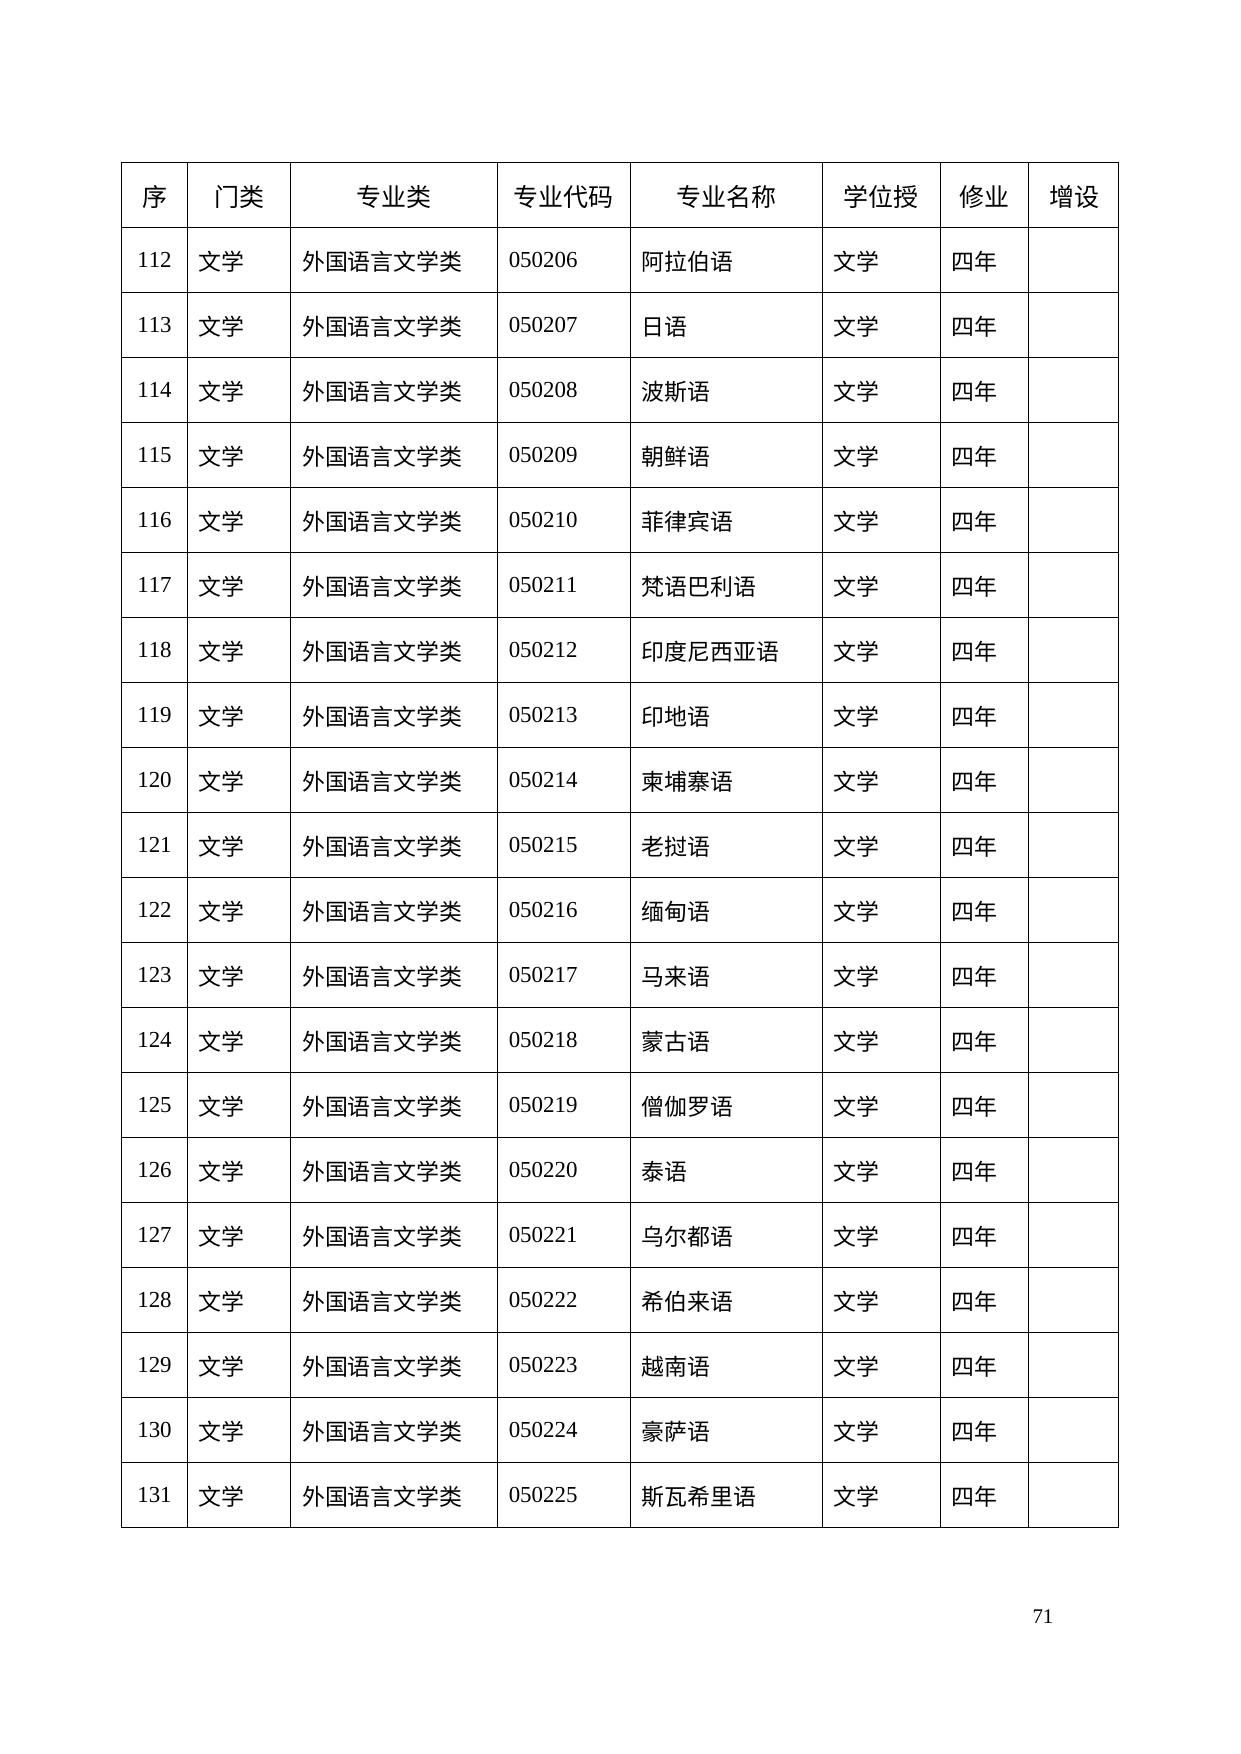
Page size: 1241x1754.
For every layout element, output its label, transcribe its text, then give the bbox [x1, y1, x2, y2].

table_cell 泰语 [631, 1138, 822, 1202]
table_cell 050215 [498, 813, 630, 877]
table_cell 四年 [941, 488, 1028, 552]
table_cell 越南语 [631, 1333, 822, 1397]
table_cell 121 [122, 813, 187, 877]
table_cell 四年 [941, 683, 1028, 747]
table_cell [1029, 1073, 1118, 1137]
table_cell [1029, 1138, 1118, 1202]
table_cell 文学 [188, 1138, 290, 1202]
table_cell 050208 [498, 358, 630, 422]
table_cell 外国语言文学类 [291, 293, 497, 357]
table_cell 119 [122, 683, 187, 747]
table_cell 外国语言文学类 [291, 683, 497, 747]
table_header 门类 [188, 163, 290, 227]
table_cell 文学 [188, 618, 290, 682]
table_cell 文学 [188, 1073, 290, 1137]
table_cell 文学 [823, 748, 940, 812]
table_cell 116 [122, 488, 187, 552]
table_cell 四年 [941, 1073, 1028, 1137]
table_cell 波斯语 [631, 358, 822, 422]
table_cell 文学 [823, 1333, 940, 1397]
table_cell 菲律宾语 [631, 488, 822, 552]
table_cell 印度尼西亚语 [631, 618, 822, 682]
table_cell [1029, 813, 1118, 877]
table_header 增设年份 [1029, 163, 1118, 227]
table_cell 文学 [188, 358, 290, 422]
table_cell 文学 [823, 943, 940, 1007]
table_cell 050222 [498, 1268, 630, 1332]
table_cell 文学 [188, 1463, 290, 1527]
table_cell 外国语言文学类 [291, 553, 497, 617]
table_cell 112 [122, 228, 187, 292]
table_cell [1029, 1463, 1118, 1527]
table_cell 外国语言文学类 [291, 488, 497, 552]
table_cell 文学 [823, 423, 940, 487]
table_cell 外国语言文学类 [291, 813, 497, 877]
table_cell 050219 [498, 1073, 630, 1137]
table_cell 128 [122, 1268, 187, 1332]
table_cell [1029, 618, 1118, 682]
table_cell 四年 [941, 228, 1028, 292]
table_cell 四年 [941, 1268, 1028, 1332]
table_cell 外国语言文学类 [291, 1268, 497, 1332]
table_header 专业类 [291, 163, 497, 227]
table_cell 阿拉伯语 [631, 228, 822, 292]
table_cell 文学 [823, 1073, 940, 1137]
table_cell 文学 [188, 878, 290, 942]
table_cell 四年 [941, 813, 1028, 877]
table_cell 050213 [498, 683, 630, 747]
table_cell 四年 [941, 423, 1028, 487]
table_cell 文学 [188, 423, 290, 487]
table_cell 文学 [188, 813, 290, 877]
table_cell 四年 [941, 1398, 1028, 1462]
table_cell 115 [122, 423, 187, 487]
table_cell 外国语言文学类 [291, 943, 497, 1007]
table_cell 126 [122, 1138, 187, 1202]
table_cell 文学 [823, 1268, 940, 1332]
table_cell 外国语言文学类 [291, 1398, 497, 1462]
table_cell [1029, 228, 1118, 292]
table_cell [1029, 1008, 1118, 1072]
table_cell 050212 [498, 618, 630, 682]
table_cell [1029, 943, 1118, 1007]
table_cell 050209 [498, 423, 630, 487]
table_cell 文学 [823, 1463, 940, 1527]
table_cell 123 [122, 943, 187, 1007]
table_cell 050218 [498, 1008, 630, 1072]
table_cell 四年 [941, 1463, 1028, 1527]
table_cell 文学 [823, 878, 940, 942]
table_cell 文学 [823, 1138, 940, 1202]
table_header 修业年限 [941, 163, 1028, 227]
table_cell 印地语 [631, 683, 822, 747]
table_cell 122 [122, 878, 187, 942]
table_cell [1029, 1203, 1118, 1267]
table_cell 梵语巴利语 [631, 553, 822, 617]
table_cell 050207 [498, 293, 630, 357]
table_cell 文学 [188, 1008, 290, 1072]
table_cell 文学 [188, 488, 290, 552]
table_cell 050217 [498, 943, 630, 1007]
table_cell 外国语言文学类 [291, 228, 497, 292]
table_cell 文学 [823, 228, 940, 292]
table_cell 四年 [941, 1203, 1028, 1267]
table_cell 文学 [823, 1008, 940, 1072]
table_cell 文学 [823, 488, 940, 552]
table_cell 文学 [188, 1203, 290, 1267]
table_cell 文学 [823, 813, 940, 877]
table_cell 113 [122, 293, 187, 357]
table_cell 文学 [188, 293, 290, 357]
table_cell [1029, 748, 1118, 812]
table_cell 外国语言文学类 [291, 423, 497, 487]
table_cell [1029, 683, 1118, 747]
table_cell 老挝语 [631, 813, 822, 877]
table_header 序号 [122, 163, 187, 227]
table_cell 外国语言文学类 [291, 1203, 497, 1267]
table_cell 四年 [941, 618, 1028, 682]
table_cell 文学 [188, 943, 290, 1007]
table_cell 外国语言文学类 [291, 618, 497, 682]
table_cell 130 [122, 1398, 187, 1462]
table_cell 文学 [823, 553, 940, 617]
table_header 专业代码 [498, 163, 630, 227]
table_cell 日语 [631, 293, 822, 357]
table_cell [1029, 1268, 1118, 1332]
table_cell 四年 [941, 878, 1028, 942]
table_cell 四年 [941, 1138, 1028, 1202]
table_cell 050225 [498, 1463, 630, 1527]
table_cell 四年 [941, 293, 1028, 357]
table_cell 文学 [188, 1398, 290, 1462]
table_cell 朝鲜语 [631, 423, 822, 487]
table_cell 050221 [498, 1203, 630, 1267]
table_cell 四年 [941, 943, 1028, 1007]
table_cell 外国语言文学类 [291, 1138, 497, 1202]
table_cell [1029, 553, 1118, 617]
table_cell 四年 [941, 748, 1028, 812]
table_cell [1029, 1398, 1118, 1462]
table_cell 乌尔都语 [631, 1203, 822, 1267]
table_cell 文学 [188, 748, 290, 812]
table_cell [1029, 358, 1118, 422]
table_cell 外国语言文学类 [291, 748, 497, 812]
table_cell 文学 [188, 228, 290, 292]
table_cell 外国语言文学类 [291, 358, 497, 422]
table_cell 127 [122, 1203, 187, 1267]
table_cell 117 [122, 553, 187, 617]
table_cell 118 [122, 618, 187, 682]
table_cell 125 [122, 1073, 187, 1137]
table_cell 文学 [823, 358, 940, 422]
table_cell 050214 [498, 748, 630, 812]
table_cell 文学 [188, 683, 290, 747]
table_cell 外国语言文学类 [291, 878, 497, 942]
table_cell 124 [122, 1008, 187, 1072]
table_cell 文学 [823, 1203, 940, 1267]
table_cell 外国语言文学类 [291, 1008, 497, 1072]
table_cell 文学 [188, 1268, 290, 1332]
table_cell 文学 [823, 683, 940, 747]
table_cell 文学 [823, 618, 940, 682]
table_cell 050224 [498, 1398, 630, 1462]
table_cell 四年 [941, 358, 1028, 422]
table_cell [1029, 293, 1118, 357]
table_cell [1029, 1333, 1118, 1397]
table_cell 050211 [498, 553, 630, 617]
table_cell 外国语言文学类 [291, 1333, 497, 1397]
table_cell 柬埔寨语 [631, 748, 822, 812]
table_cell 外国语言文学类 [291, 1073, 497, 1137]
table_cell 蒙古语 [631, 1008, 822, 1072]
table_cell 050220 [498, 1138, 630, 1202]
table_cell 129 [122, 1333, 187, 1397]
table_cell 缅甸语 [631, 878, 822, 942]
table_cell [1029, 878, 1118, 942]
table_cell 四年 [941, 1333, 1028, 1397]
table_cell 文学 [823, 293, 940, 357]
table_cell 僧伽罗语 [631, 1073, 822, 1137]
table_cell 050216 [498, 878, 630, 942]
table_cell [1029, 488, 1118, 552]
table_cell 豪萨语 [631, 1398, 822, 1462]
table_cell 文学 [188, 1333, 290, 1397]
table_header 学位授予门类 [823, 163, 940, 227]
table_cell 050206 [498, 228, 630, 292]
table_cell [1029, 423, 1118, 487]
table_header 专业名称 [631, 163, 822, 227]
table_cell 131 [122, 1463, 187, 1527]
table_cell 120 [122, 748, 187, 812]
table_cell 四年 [941, 553, 1028, 617]
table_cell 文学 [188, 553, 290, 617]
table_cell 050223 [498, 1333, 630, 1397]
table_cell 马来语 [631, 943, 822, 1007]
table_cell 050210 [498, 488, 630, 552]
table_cell 外国语言文学类 [291, 1463, 497, 1527]
table_cell 114 [122, 358, 187, 422]
table_cell 斯瓦希里语 [631, 1463, 822, 1527]
table_cell 希伯来语 [631, 1268, 822, 1332]
table_cell 文学 [823, 1398, 940, 1462]
table_cell 四年 [941, 1008, 1028, 1072]
